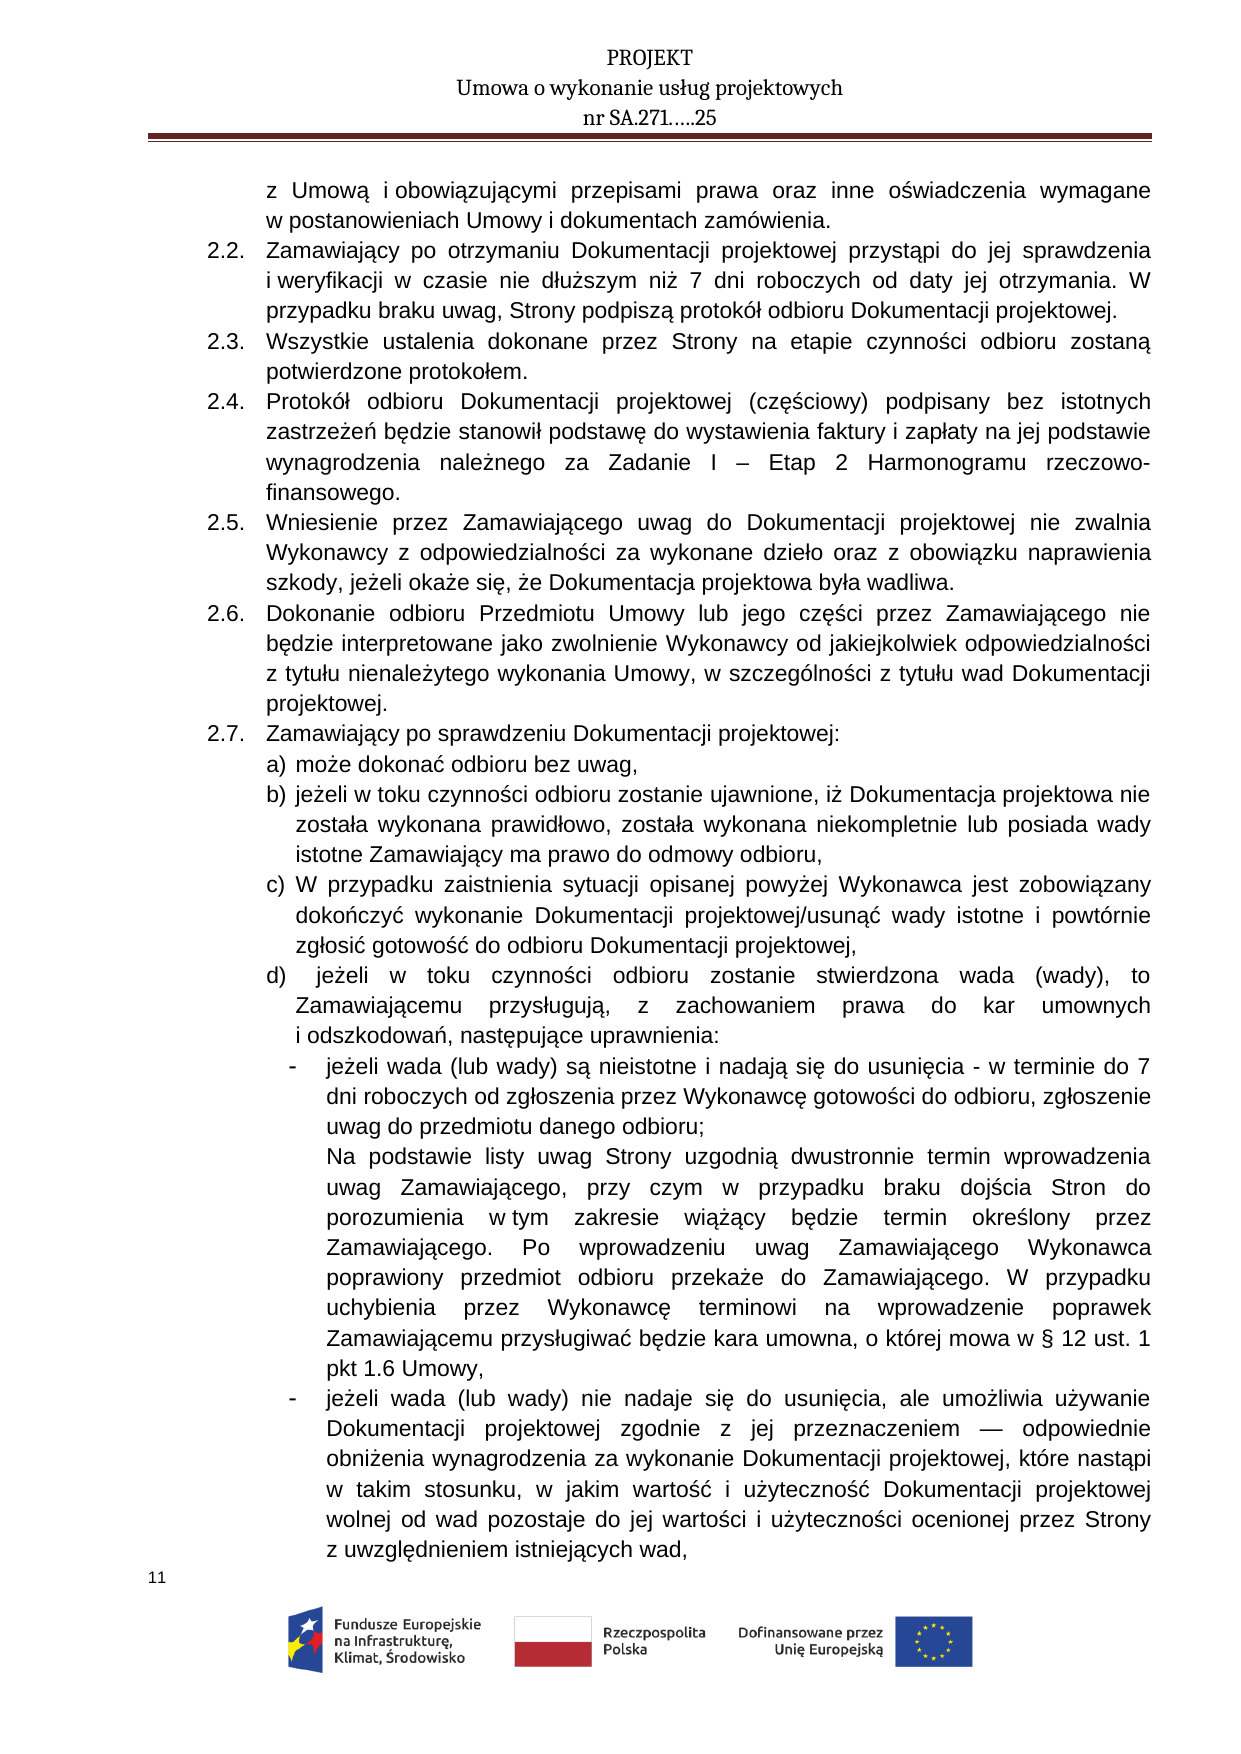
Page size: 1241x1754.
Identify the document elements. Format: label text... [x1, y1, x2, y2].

subtitle Wszystkie ustalenia dokonane przez Strony na etapie czynności odbioru zostaną potwierdzone protokołem. [207, 328, 1152, 384]
picture [271, 1589, 991, 1690]
subtitle Zamawiający po otrzymaniu Dokumentacji projektowej przystąpi do jej sprawdzenia i weryfikacji w czasie nie dłuższym niż 7 dni roboczych od daty jej otrzymania. W przypadku braku uwag, Strony podpiszą protokół odbioru Dokumentacji projektowej. [207, 237, 1152, 324]
subtitle W przypadku zaistnienia sytuacji opisanej powyżej Wykonawca jest zobowiązany dokończyć wykonanie Dokumentacji projektowej/usunąć wady istotne i powtórnie zgłosić gotowość do odbioru Dokumentacji projektowej, [266, 871, 1152, 958]
subtitle jeżeli w toku czynności odbioru zostanie ujawnione, iż Dokumentacja projektowa nie została wykonana prawidłowo, została wykonana niekompletnie lub posiada wady istotne Zamawiający ma prawo do odmowy odbioru, [266, 781, 1152, 867]
subtitle jeżeli wada (lub wady) nie nadaje się do usunięcia, ale umożliwia używanie Dokumentacji projektowej zgodnie z jej przeznaczeniem — odpowiednie obniżenia wynagrodzenia za wykonanie Dokumentacji projektowej, które nastąpi w takim stosunku, w jakim wartość i użyteczność Dokumentacji projektowej wolnej od wad pozostaje do jej wartości i użyteczności ocenionej przez Strony z uwzględnieniem istniejących wad, [289, 1385, 1152, 1562]
subtitle Na podstawie listy uwag Strony uzgodnią dwustronnie termin wprowadzenia uwag Zamawiającego, przy czym w przypadku braku dojścia Stron do porozumienia w tym zakresie wiążący będzie termin określony przez Zamawiającego. Po wprowadzeniu uwag Zamawiającego Wykonawca poprawiony przedmiot odbioru przekaże do Zamawiającego. W przypadku uchybienia przez Wykonawcę terminowi na wprowadzenie poprawek Zamawiającemu przysługiwać będzie kara umowna, o której mowa w § 12 ust. 1 pkt 1.6 Umowy, [326, 1143, 1152, 1381]
subtitle Dokonanie odbioru Przedmiotu Umowy lub jego części przez Zamawiającego nie będzie interpretowane jako zwolnienie Wykonawcy od jakiejkolwiek odpowiedzialności z tytułu nienależytego wykonania Umowy, w szczególności z tytułu wad Dokumentacji projektowej. [207, 599, 1152, 716]
subtitle jeżeli w toku czynności odbioru zostanie stwierdzona wada (wady), to Zamawiającemu przysługują, z zachowaniem prawa do kar umownych i odszkodowań, następujące uprawnienia: [266, 962, 1152, 1049]
subtitle Wniesienie przez Zamawiającego uwag do Dokumentacji projektowej nie zwalnia Wykonawcy z odpowiedzialności za wykonane dzieło oraz z obowiązku naprawienia szkody, jeżeli okaże się, że Dokumentacja projektowa była wadliwa. [207, 509, 1152, 596]
subtitle Protokół odbioru Dokumentacji projektowej (częściowy) podpisany bez istotnych zastrzeżeń będzie stanowił podstawę do wystawienia faktury i zapłaty na jej podstawie wynagrodzenia należnego za Zadanie I – Etap 2 Harmonogramu rzeczowo- finansowego. [207, 388, 1152, 505]
subtitle może dokonać odbioru bez uwag, [266, 751, 1152, 777]
subtitle Zamawiający po sprawdzeniu Dokumentacji projektowej: [207, 720, 1152, 747]
subtitle jeżeli wada (lub wady) są nieistotne i nadają się do usunięcia - w terminie do 7 dni roboczych od zgłoszenia przez Wykonawcę gotowości do odbioru, zgłoszenie uwag do przedmiotu danego odbioru; [289, 1053, 1152, 1139]
